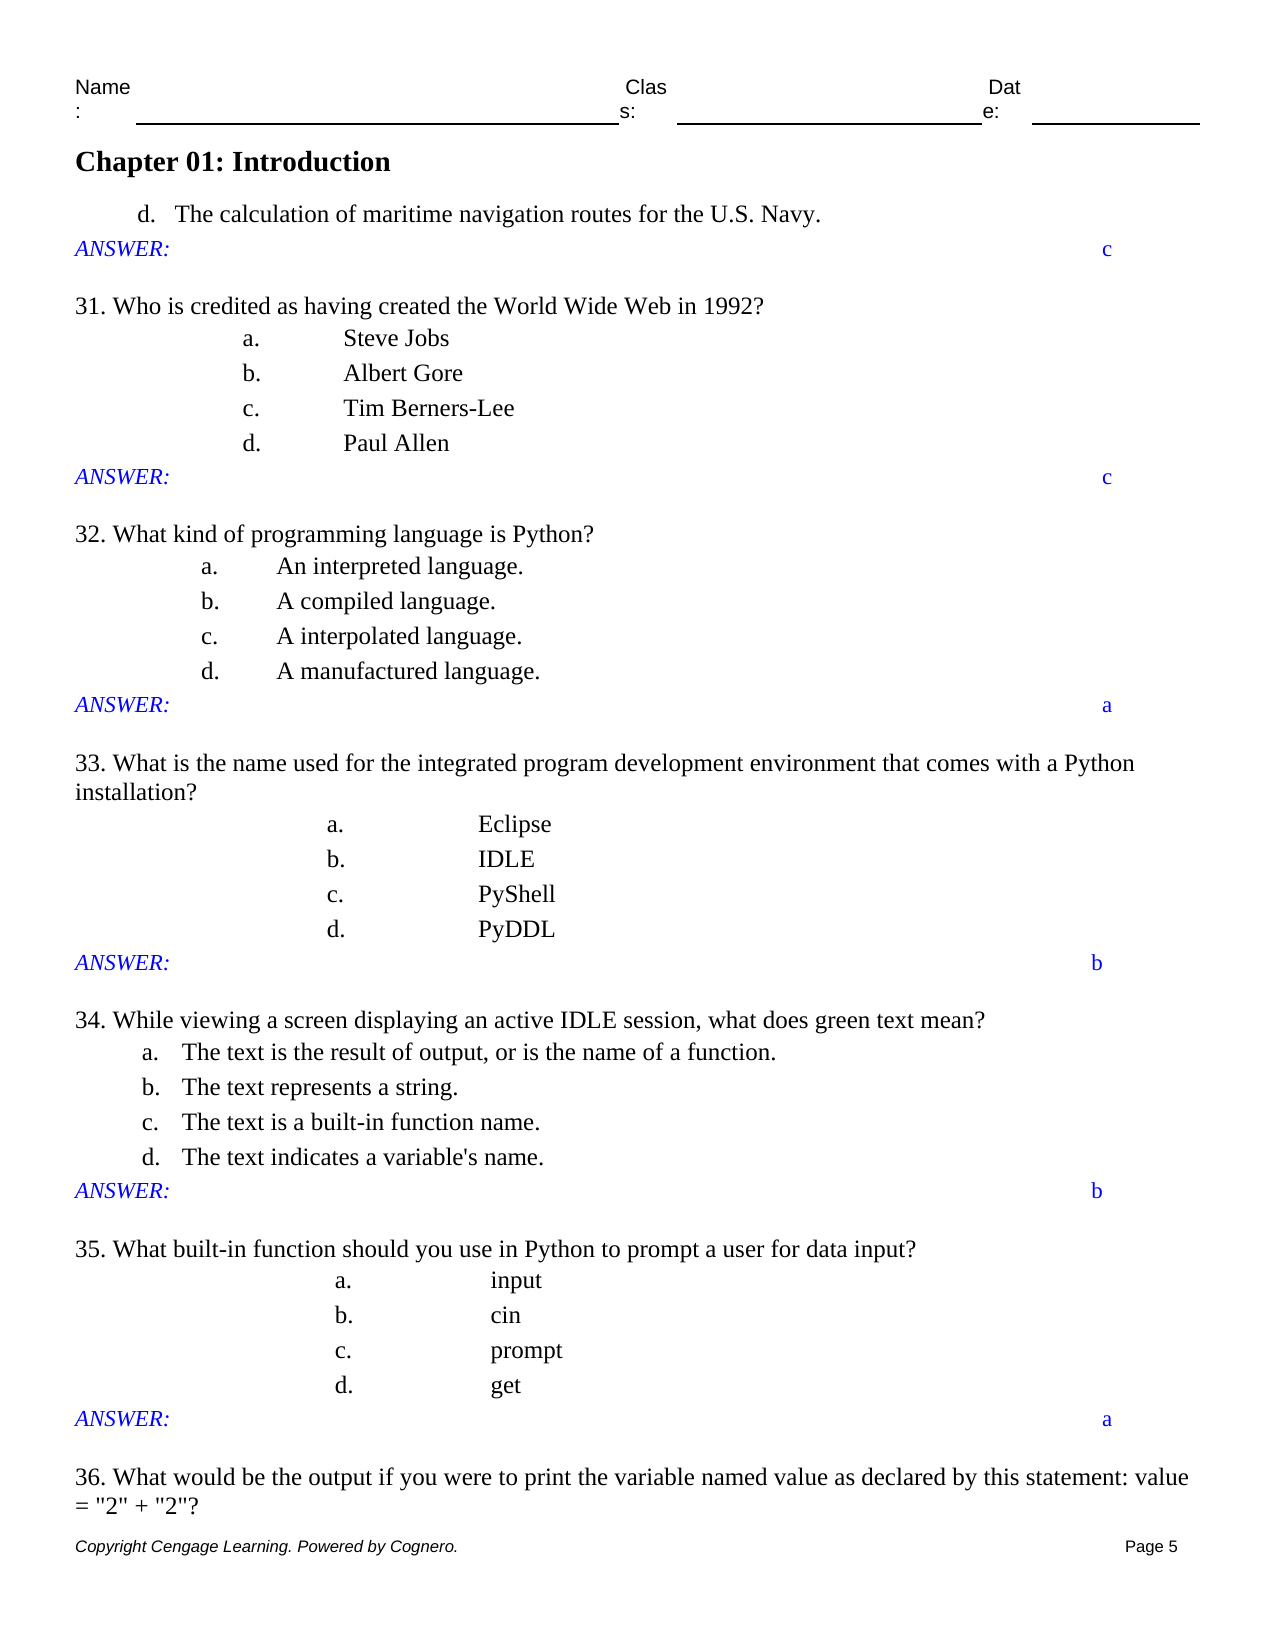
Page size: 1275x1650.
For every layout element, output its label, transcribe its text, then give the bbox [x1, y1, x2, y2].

table_header 32. What kind of programming language is Python? [75, 520, 1200, 721]
table_header 35. What built-in function should you use in Python to prompt a user for data input? [75, 1234, 1200, 1435]
table_header 33. What is the name used for the integrated program development environment that comes with a Python installation? [75, 748, 1200, 978]
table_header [75, 1462, 1200, 1519]
table_header 31. Who is credited as having created the World Wide Web in 1992? [75, 291, 1200, 493]
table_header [75, 196, 1200, 264]
table_header 34. While viewing a screen displaying an active IDLE session, what does green text mean? [75, 1005, 1200, 1207]
